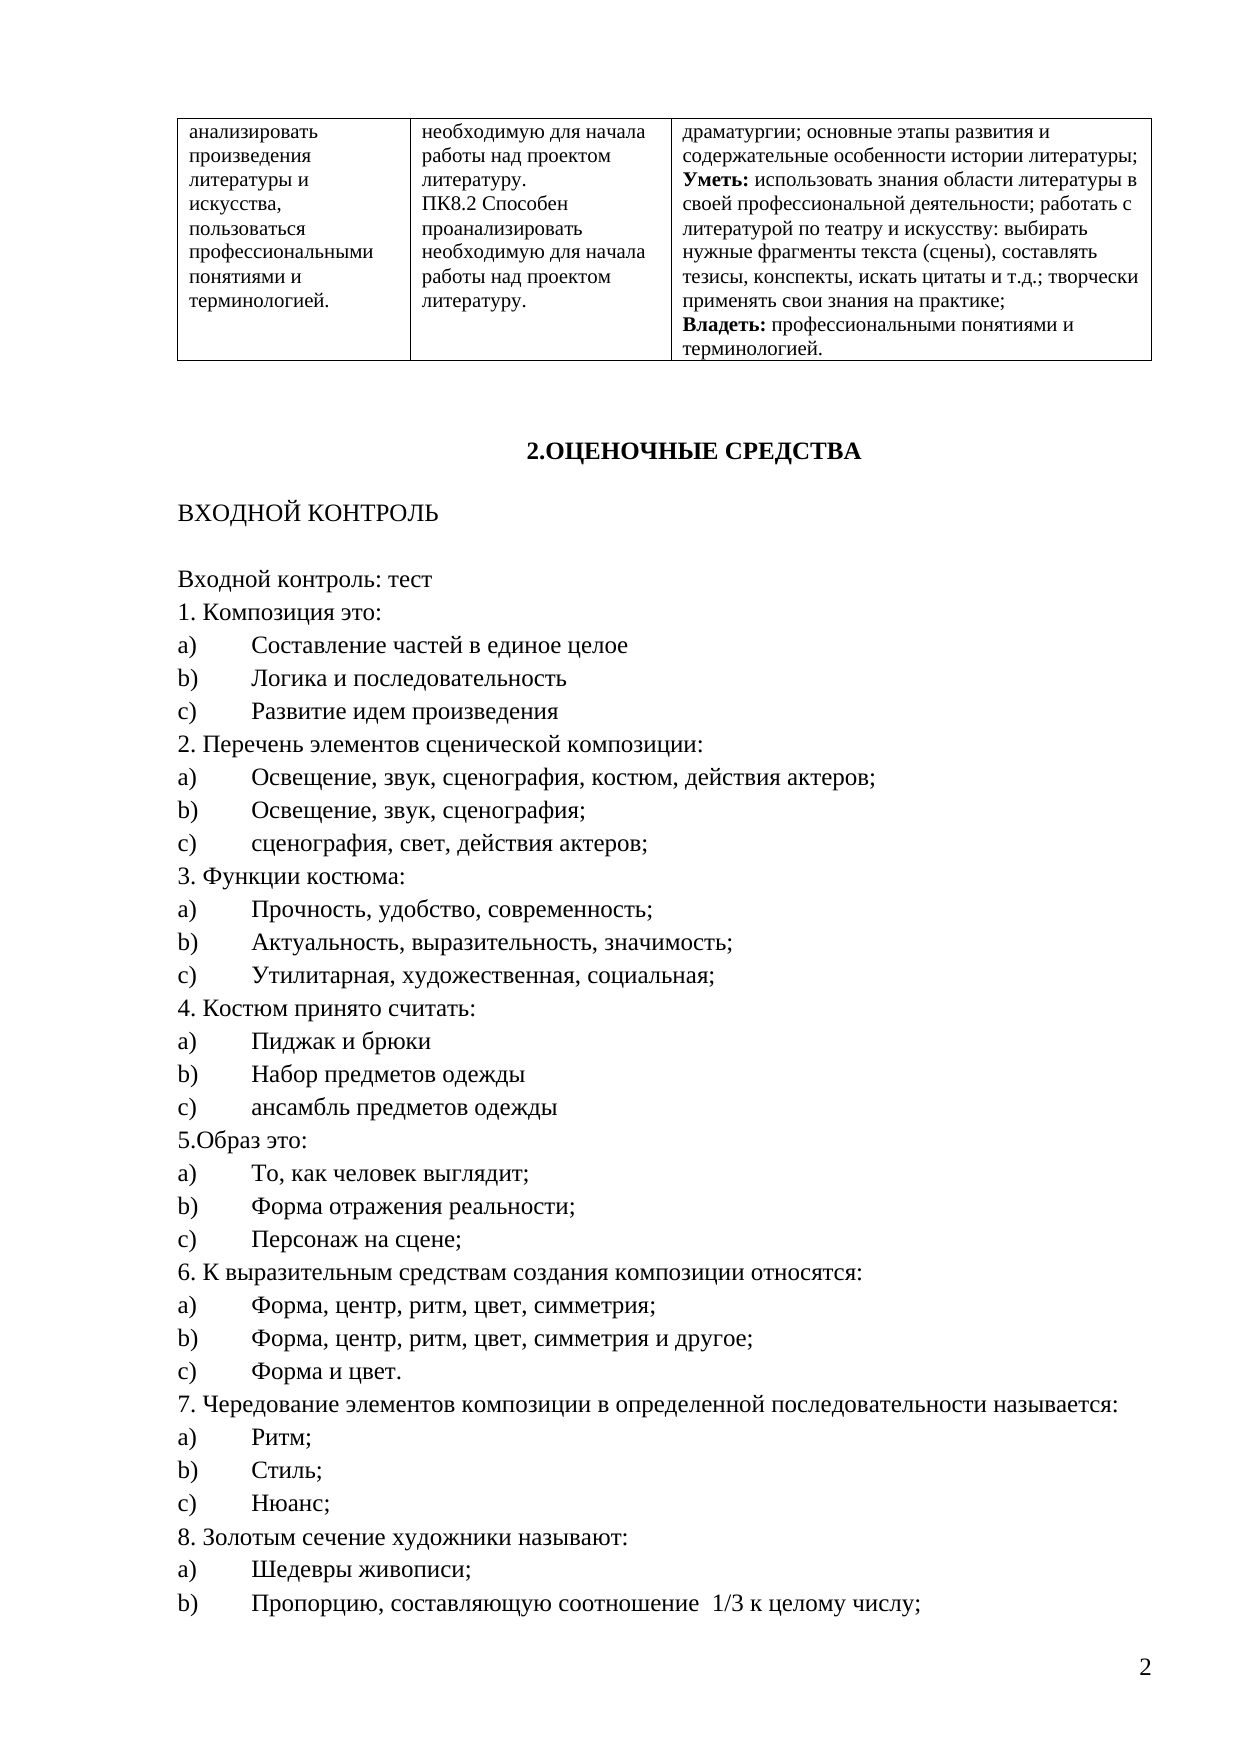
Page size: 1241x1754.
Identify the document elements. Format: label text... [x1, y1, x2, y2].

text b) Пропорцию, составляющую соотношение 1/3 к целому числу; [177, 1588, 1152, 1616]
text 7. Чередование элементов композиции в определенной последовательности называется: [177, 1389, 1152, 1418]
text a) Освещение, звук, сценография, костюм, действия актеров; [177, 762, 1152, 791]
text b) Актуальность, выразительность, значимость; [177, 927, 1152, 956]
text c) ансамбль предметов одежды [177, 1092, 1152, 1121]
text 5.Образ это: [177, 1125, 1152, 1154]
text c) Форма и цвет. [177, 1356, 1152, 1385]
text b) Набор предметов одежды [177, 1059, 1152, 1088]
text Входной контроль: тест [177, 564, 1152, 593]
text a) Ритм; [177, 1422, 1152, 1451]
text c) Персонаж на сцене; [177, 1224, 1152, 1253]
text c) Развитие идем произведения [177, 696, 1152, 725]
text a) Составление частей в единое целое [177, 630, 1152, 659]
text 3. Функции костюма: [177, 861, 1152, 890]
text a) Шедевры живописи; [177, 1554, 1152, 1583]
text 6. К выразительным средствам создания композиции относятся: [177, 1257, 1152, 1286]
text a) Прочность, удобство, современность; [177, 894, 1152, 923]
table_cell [178, 119, 410, 360]
text c) Утилитарная, художественная, социальная; [177, 960, 1152, 989]
text ВХОДНОЙ КОНТРОЛЬ [177, 498, 1152, 527]
text a) Пиджак и брюки [177, 1026, 1152, 1055]
text c) сценография, свет, действия актеров; [177, 828, 1152, 857]
text b) Освещение, звук, сценография; [177, 795, 1152, 824]
text b) Логика и последовательность [177, 663, 1152, 692]
text a) Форма, центр, ритм, цвет, симметрия; [177, 1290, 1152, 1319]
text a) То, как человек выглядит; [177, 1158, 1152, 1187]
text 4. Костюм принято считать: [177, 993, 1152, 1022]
text 8. Золотым сечение художники называют: [177, 1522, 1152, 1550]
text 2.ОЦЕНОЧНЫЕ СРЕДСТВА [177, 436, 1152, 465]
text b) Форма отражения реальности; [177, 1191, 1152, 1220]
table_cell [672, 119, 1151, 360]
text 2. Перечень элементов сценической композиции: [177, 729, 1152, 758]
text b) Форма, центр, ритм, цвет, симметрия и другое; [177, 1323, 1152, 1352]
text 1. Композиция это: [177, 597, 1152, 626]
text c) Нюанс; [177, 1488, 1152, 1517]
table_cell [411, 119, 671, 360]
text b) Стиль; [177, 1456, 1152, 1484]
